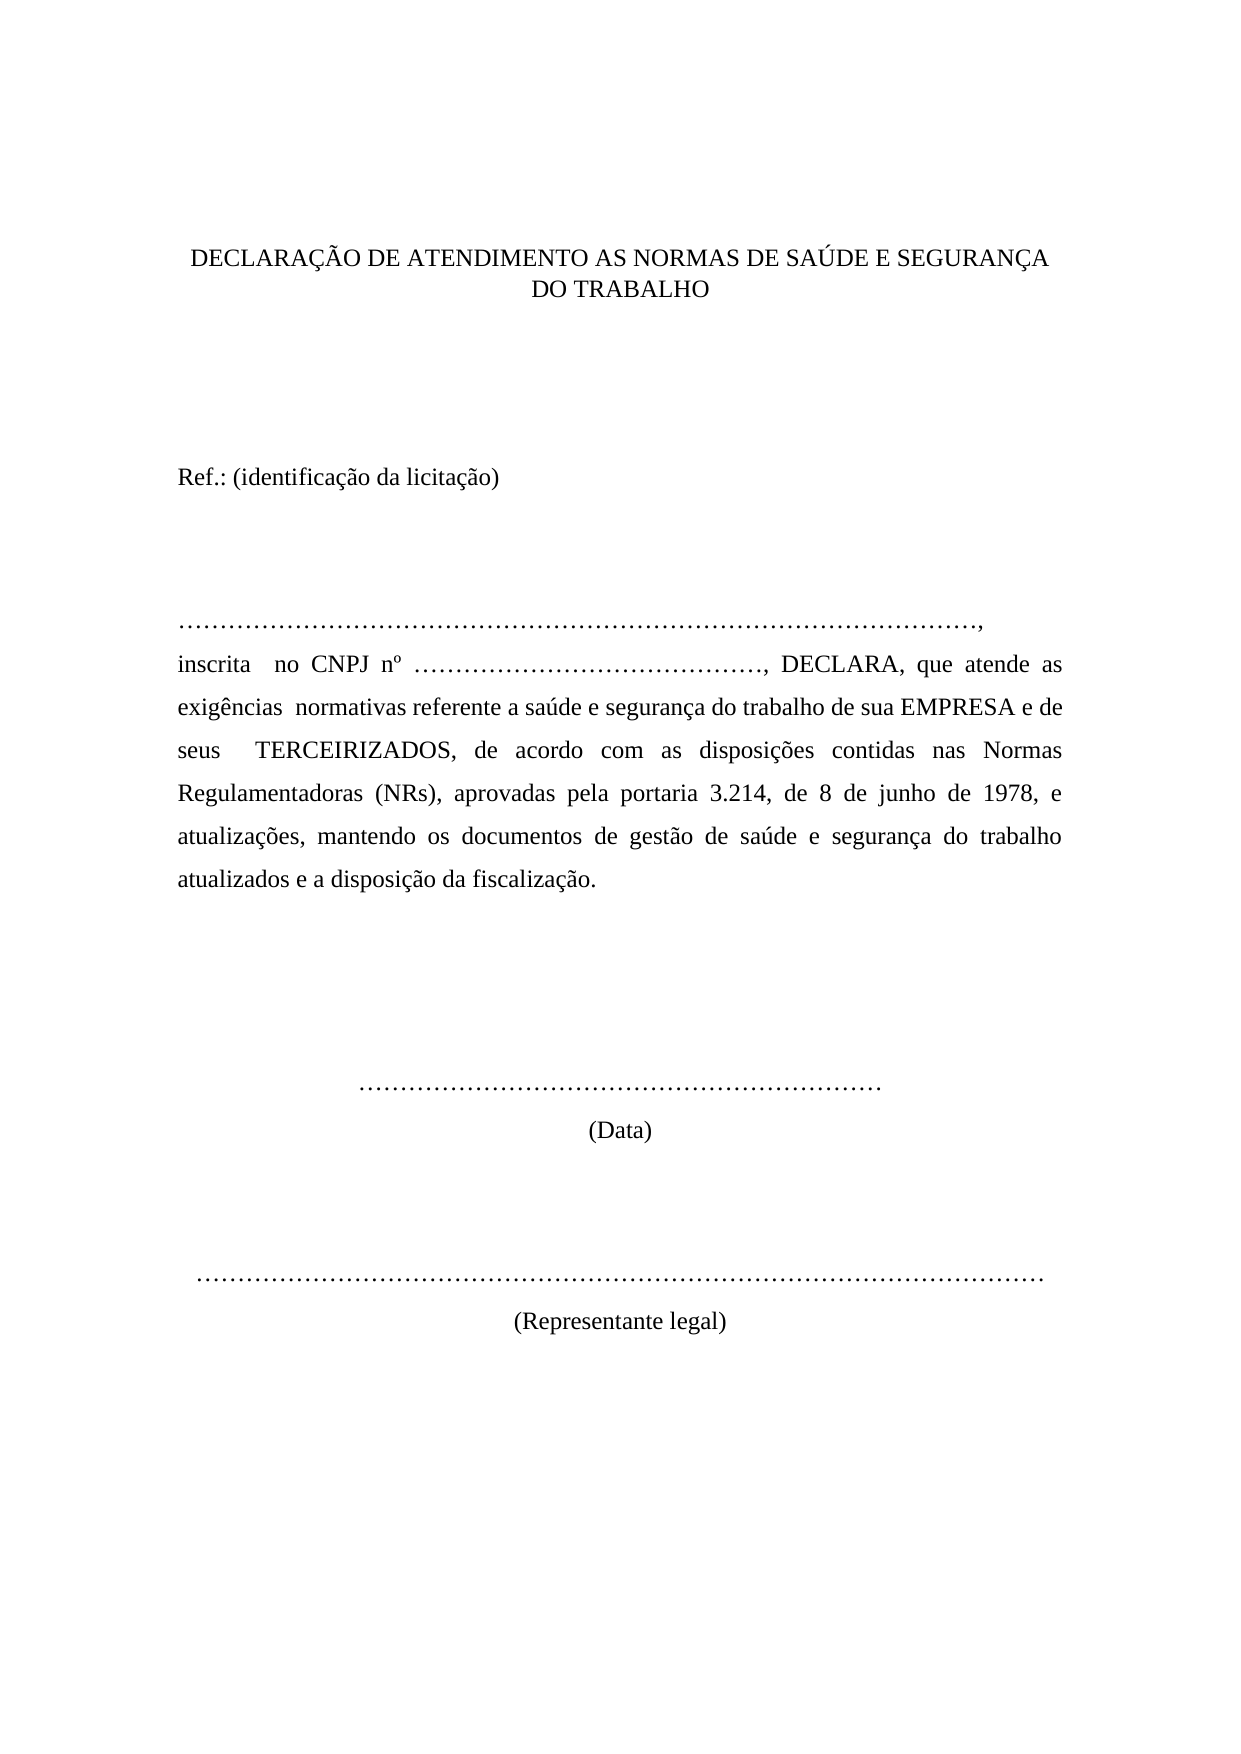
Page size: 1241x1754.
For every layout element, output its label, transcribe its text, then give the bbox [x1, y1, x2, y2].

text (Representante legal) [177, 1306, 1063, 1334]
text DECLARAÇÃO DE ATENDIMENTO AS NORMAS DE SAÚDE E SEGURANÇA DO TRABALHO [177, 243, 1063, 303]
text ……………………………………………………………………………………, inscrita no CNPJ nº ……………………………………, DECLARA, que atende as exigências normativas referente a saúde e segurança do trabalho de sua EMPRESA e de seus TERCEIRIZADOS, de acordo com as disposições contidas nas Normas Regulamentadoras (NRs), aprovadas pela portaria 3.214, de 8 de junho de 1978, e atualizações, mantendo os documentos de gestão de saúde e segurança do trabalho atualizados e a disposição da fiscalização. [177, 606, 1063, 893]
text Ref.: (identificação da licitação) [177, 462, 1063, 491]
text ………………………………………………………………………………………… [177, 1258, 1063, 1287]
text ……………………………………………………… [177, 1067, 1063, 1096]
text (Data) [177, 1115, 1063, 1144]
